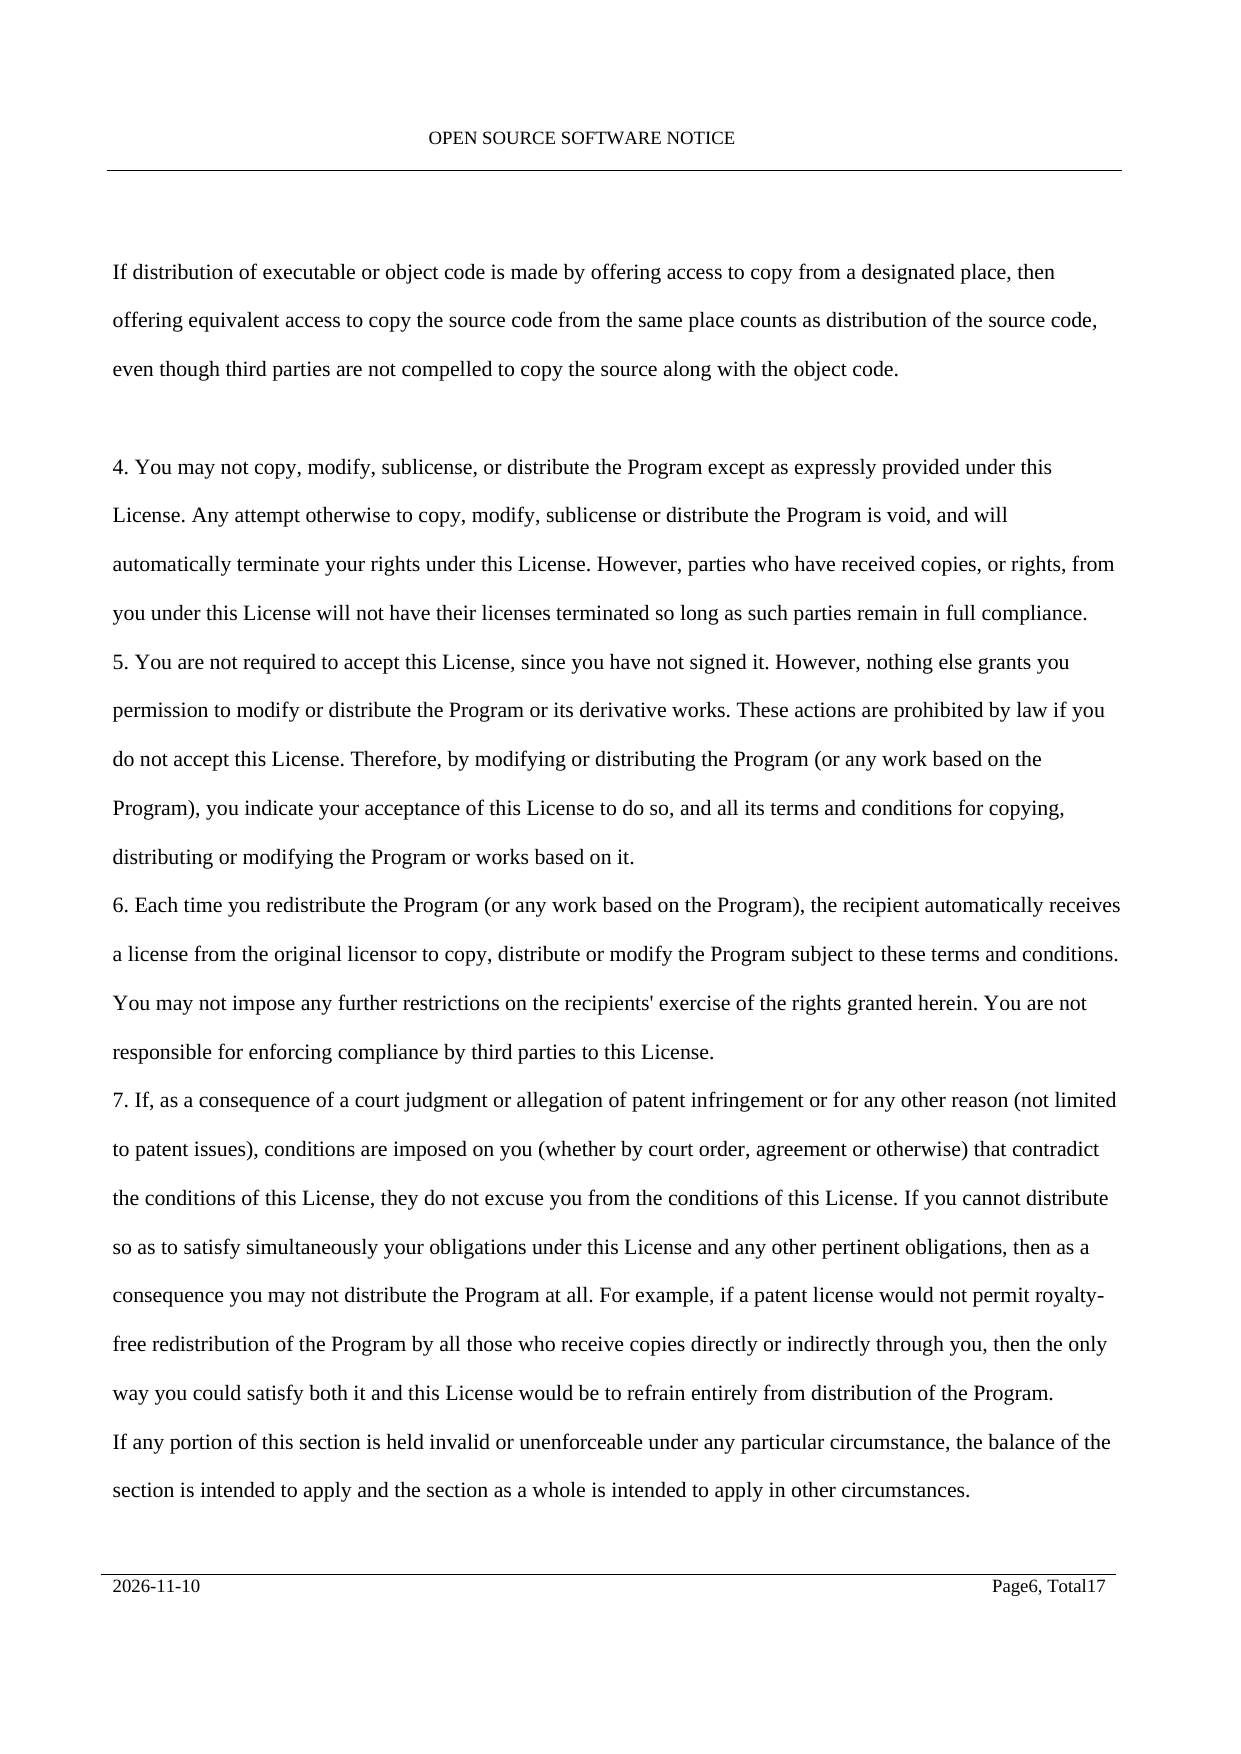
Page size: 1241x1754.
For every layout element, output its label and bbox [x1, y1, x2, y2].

text [112, 206, 1128, 1506]
